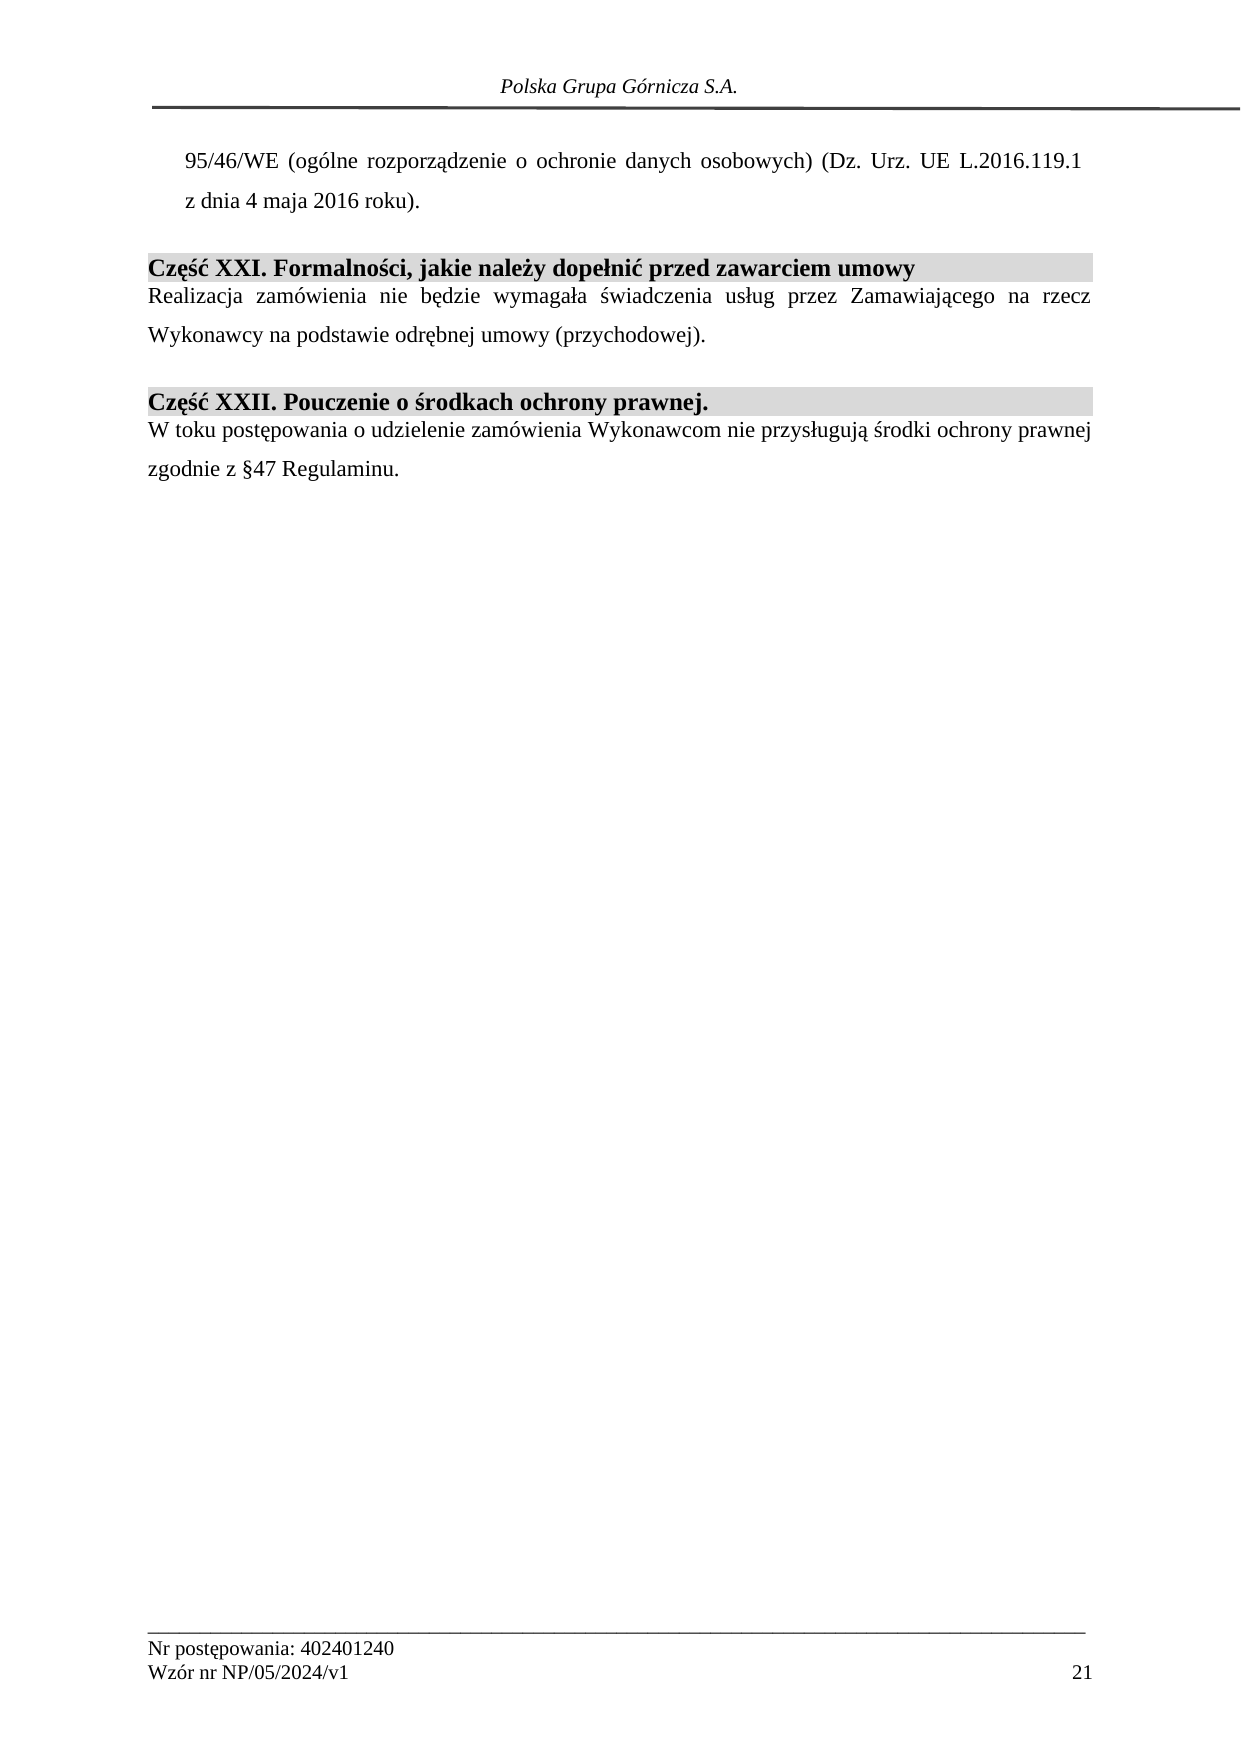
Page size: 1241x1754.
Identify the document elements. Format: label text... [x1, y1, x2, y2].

subtitle Część XXII. Pouczenie o środkach ochrony prawnej. [148, 387, 1093, 416]
text Realizacja zamówienia nie będzie wymagała świadczenia usług przez Zamawiającego na rzecz Wykonawcy na podstawie odrębnej umowy (przychodowej). [148, 282, 1093, 347]
subtitle Część XXI. Formalności, jakie należy dopełnić przed zawarciem umowy [148, 253, 1093, 282]
text W toku postępowania o udzielenie zamówienia Wykonawcom nie przysługują środki ochrony prawnej zgodnie z §47 Regulaminu. [148, 416, 1093, 482]
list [148, 148, 1093, 213]
